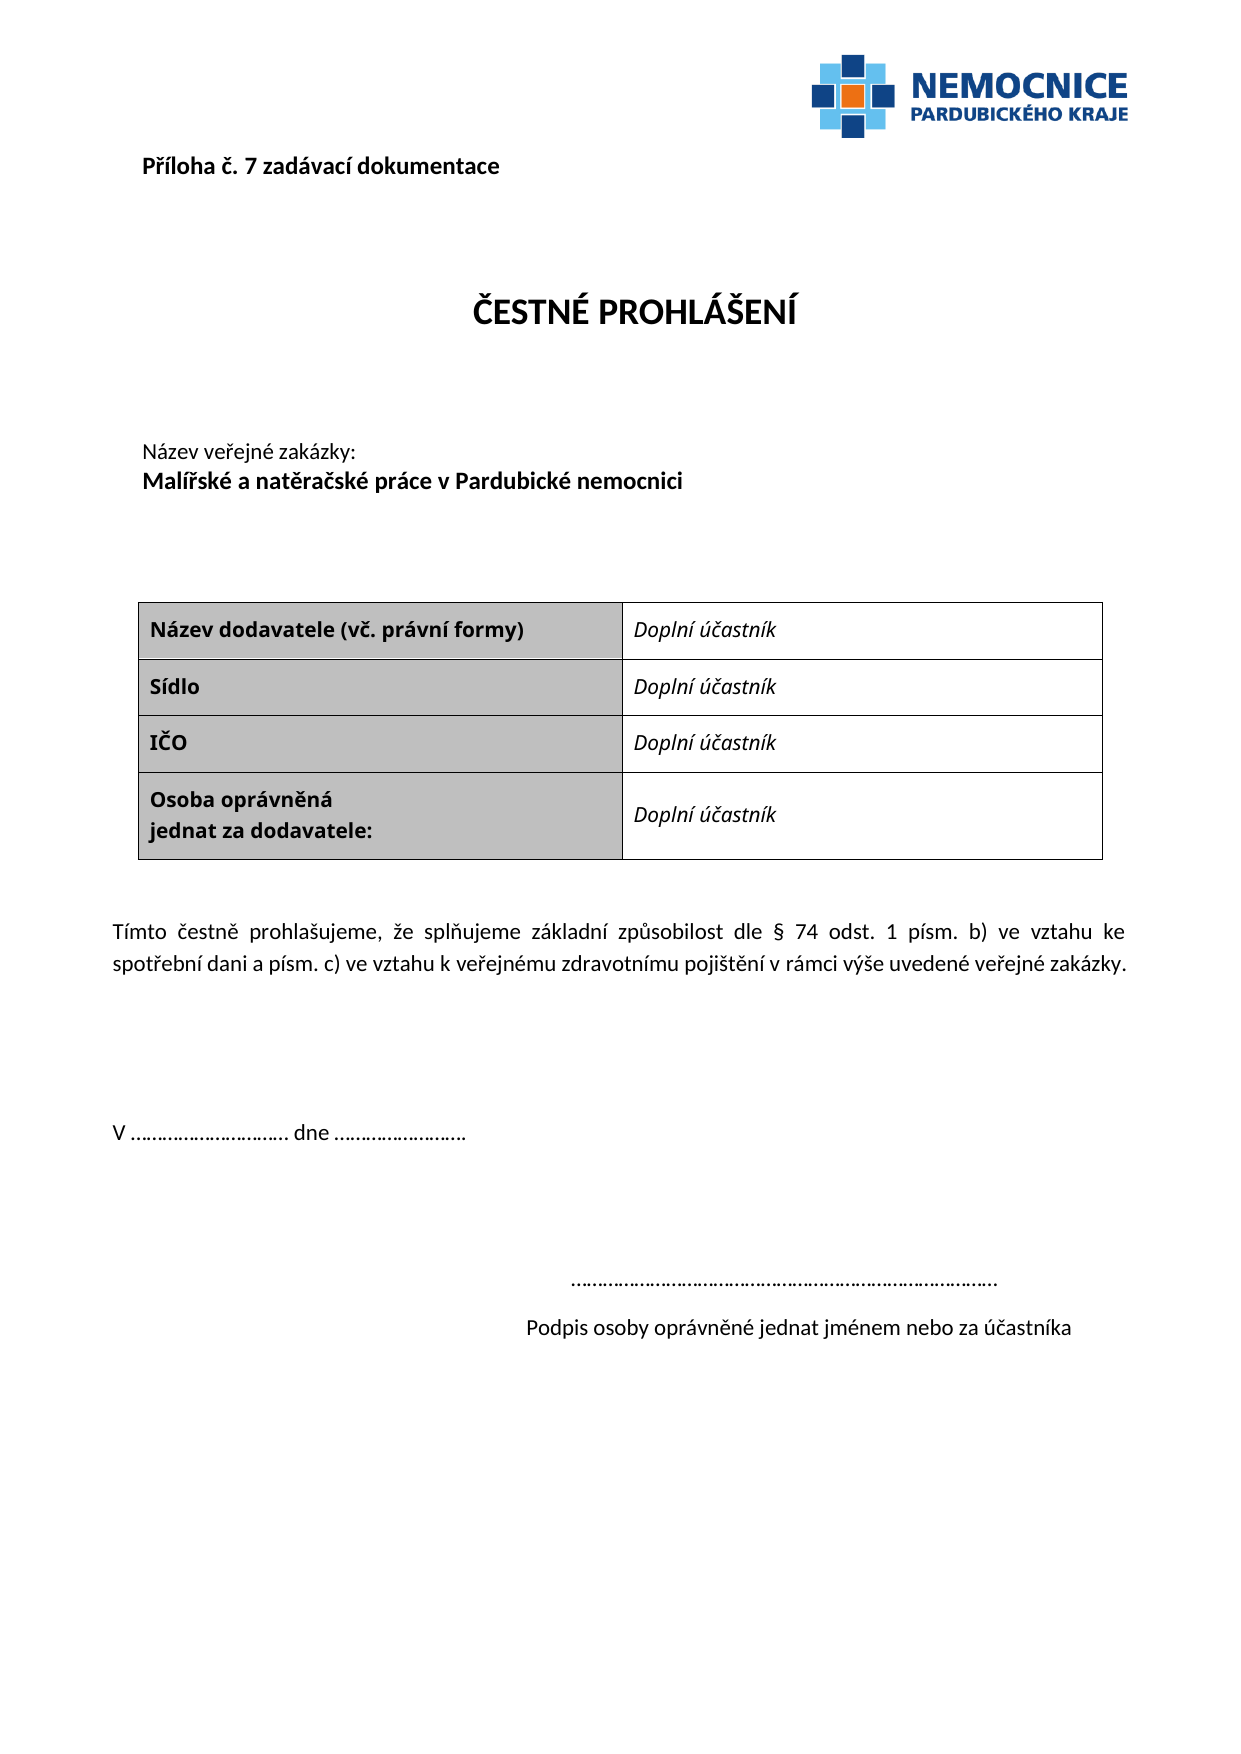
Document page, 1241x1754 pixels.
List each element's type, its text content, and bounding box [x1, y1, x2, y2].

table_header Název dodavatele (vč. právní formy) [139, 603, 622, 658]
text Tímto čestně prohlašujeme, že splňujeme základní způsobilost dle § 74 odst. 1 písm. b) ve vztahu ke spotřební dani a písm. c) ve vztahu k veřejnému zdravotnímu pojištění v rámci výše uvedené veřejné zakázky. [112, 917, 1128, 977]
table_cell Doplní účastník [623, 773, 1102, 859]
table_cell IČO [139, 716, 622, 772]
text Příloha č. 7 zadávací dokumentace [142, 150, 1128, 181]
text Podpis osoby oprávněné jednat jménem nebo za účastníka [112, 1313, 1128, 1341]
table_header Doplní účastník [623, 603, 1102, 658]
table_cell Doplní účastník [623, 716, 1102, 772]
text Název veřejné zakázky: [112, 437, 1128, 465]
table_cell Osoba oprávněná jednat za dodavatele: [139, 773, 622, 859]
picture [810, 53, 1128, 139]
text ……………………………………………………………………… [112, 1264, 1128, 1293]
text V ………………………… dne ……………………. [112, 1118, 1128, 1146]
table_cell Doplní účastník [623, 660, 1102, 715]
table_cell Sídlo [139, 660, 622, 715]
text ČESTNÉ PROHLÁŠENÍ [142, 288, 1128, 333]
text Malířské a natěračské práce v Pardubické nemocnici [142, 465, 1128, 496]
